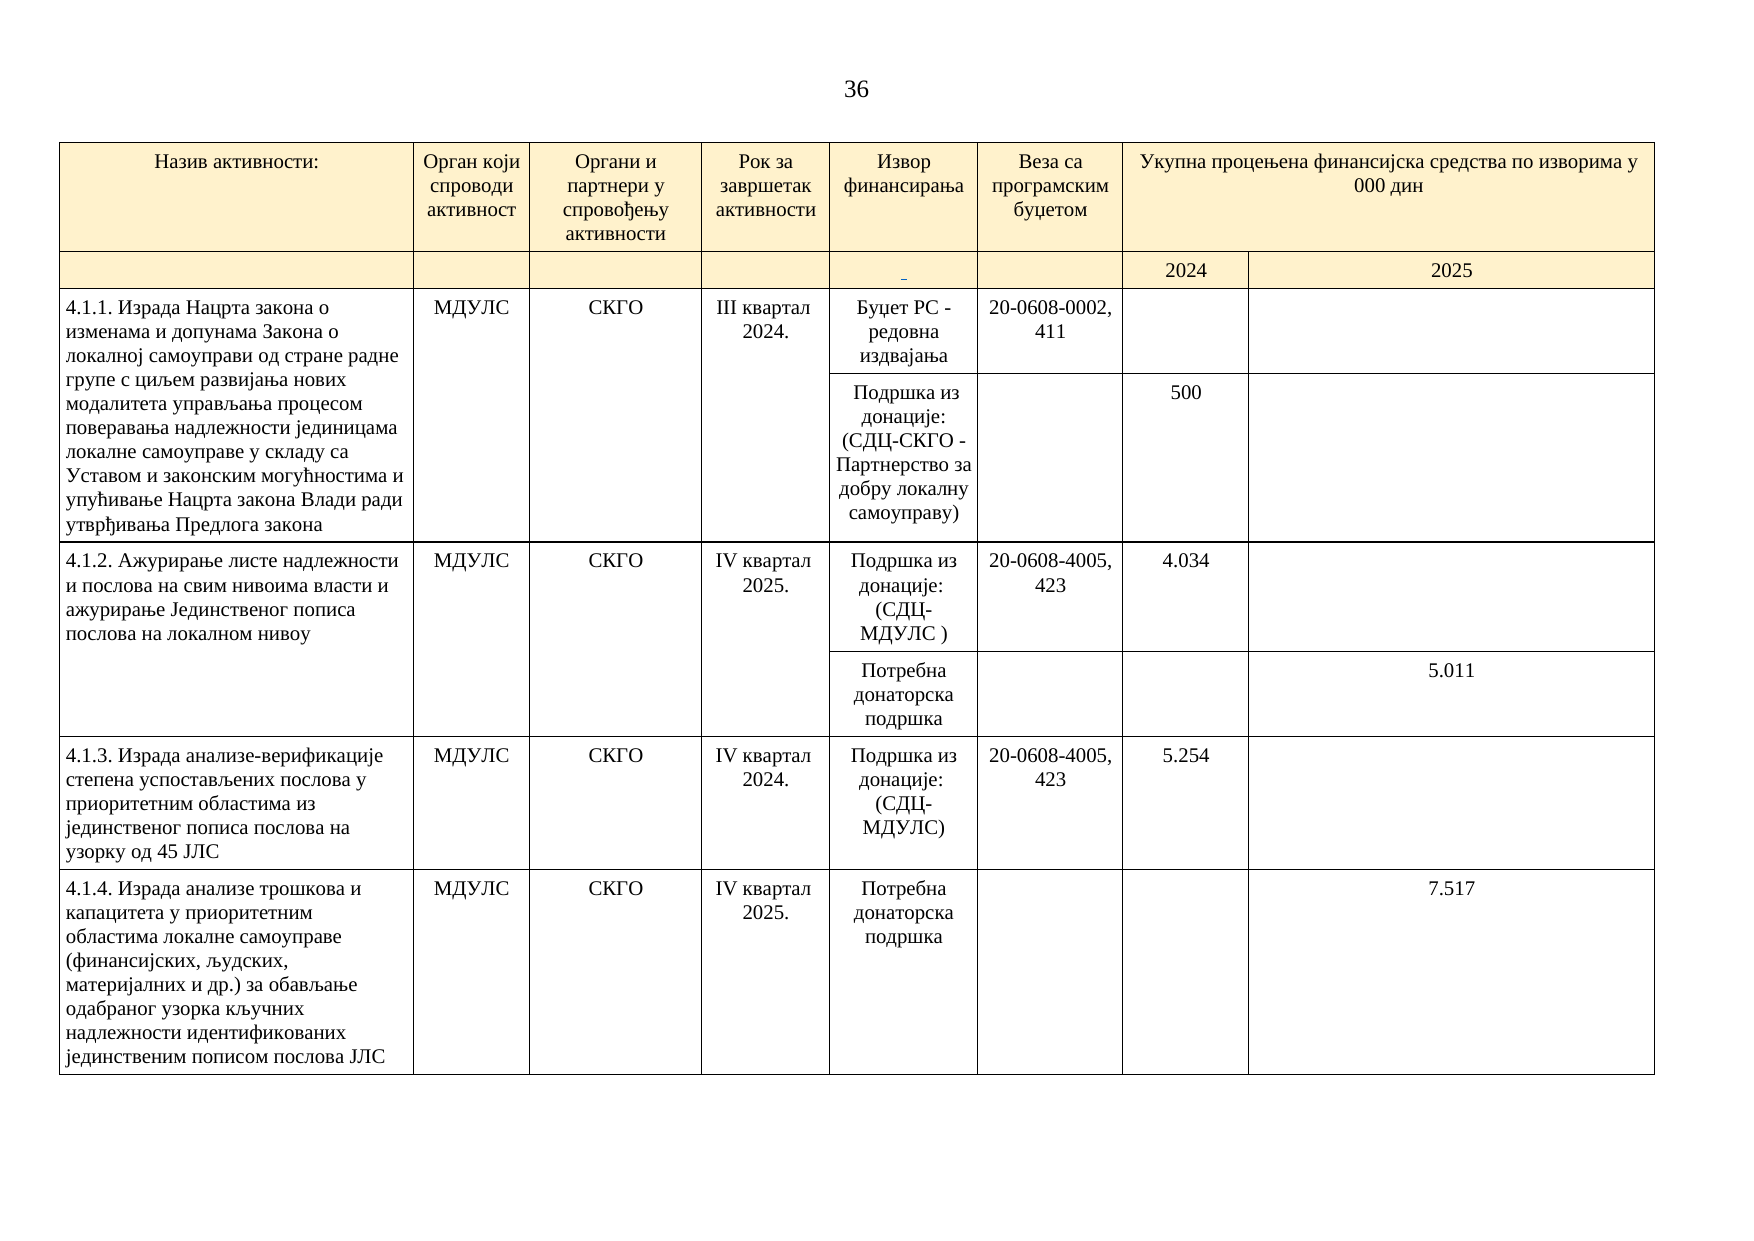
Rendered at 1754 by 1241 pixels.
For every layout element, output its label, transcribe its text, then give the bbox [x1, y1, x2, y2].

table_cell [1123, 652, 1248, 736]
table_cell 20-0608-4005, 423 [978, 737, 1122, 869]
table_header Назив активности: [60, 143, 413, 251]
table_cell Подршка из донације: (СДЦ- МДУЛС ) [830, 543, 977, 651]
table_cell СКГО [530, 737, 701, 869]
table_cell МДУЛС [414, 289, 529, 541]
table_cell 20-0608-0002, 411 [978, 289, 1122, 373]
table_header Oргани и партнери у спровођењу активности [530, 143, 701, 251]
table_cell [978, 870, 1122, 1074]
table_cell [830, 252, 977, 288]
table_cell СКГО [530, 870, 701, 1074]
table_cell IV квартал 2025. [702, 543, 829, 736]
table_cell 5.254 [1123, 737, 1248, 869]
table_cell [978, 374, 1122, 541]
table_cell 4.1.4. Израда анализе трошкова и капацитета у приоритетним областима локалне самоуправе (финансијских, људских, материјалних и др.) за обављање одабраног узорка кључних надлежности идентификованих јединственим пописом послова ЈЛС [60, 870, 413, 1074]
table_cell [1249, 543, 1654, 651]
table_cell 5.011 [1249, 652, 1654, 736]
table_cell Подршка из донације: (СДЦ- МДУЛС) [830, 737, 977, 869]
table_cell [1249, 737, 1654, 869]
table_header Укупна процењена финансијска средства по изворима у 000 дин [1123, 143, 1654, 251]
table_cell МДУЛС [414, 737, 529, 869]
table_cell [978, 252, 1122, 288]
table_cell 4.1.1. Израда Нацрта закона о изменама и допунама Закона о локалној самоуправи од стране радне групе с циљем развијања нових модалитета управљања процесом поверавања надлежности јединицама локалне самоуправе у складу са Уставом и законским могућностима и упућивање Нацрта закона Влади ради утврђивања Предлога закона [60, 289, 413, 541]
table_cell СКГО [530, 289, 701, 541]
table_cell Потребна донаторска подршка [830, 652, 977, 736]
table_cell МДУЛС [414, 870, 529, 1074]
table_cell 4.1.3. Израда анализе-верификације степена успостављених послова у приоритетним областима из јединственог пописа послова на узорку од 45 ЈЛС [60, 737, 413, 869]
table_cell [1249, 374, 1654, 541]
table_cell [414, 252, 529, 288]
table_cell [60, 252, 413, 288]
table_cell МДУЛС [414, 543, 529, 736]
table_cell 20-0608-4005, 423 [978, 543, 1122, 651]
table_header Орган који спроводи активност [414, 143, 529, 251]
table_cell СКГО [530, 543, 701, 736]
table_cell [1123, 289, 1248, 373]
table_cell Потребна донаторска подршка [830, 870, 977, 1074]
table_cell IV квартал 2024. [702, 737, 829, 869]
table_cell 2025 [1249, 252, 1654, 288]
table_cell [978, 652, 1122, 736]
table_cell IV квартал 2025. [702, 870, 829, 1074]
table_cell 4.034 [1123, 543, 1248, 651]
table_cell 500 [1123, 374, 1248, 541]
table_cell 2024 [1123, 252, 1248, 288]
table_cell [1249, 289, 1654, 373]
table_header Рок за завршетак активности [702, 143, 829, 251]
table_header Извор финансирања [830, 143, 977, 251]
table_header Веза са програмским буџетом [978, 143, 1122, 251]
table_cell Буџет РС - редовна издвајања [830, 289, 977, 373]
table_cell [702, 252, 829, 288]
table_cell Подршка из донације: (СДЦ-СКГО - Партнерство за добру локалну самоуправу) [830, 374, 977, 541]
table_cell [1123, 870, 1248, 1074]
table_cell III квартал 2024. [702, 289, 829, 541]
table_cell 4.1.2. Ажурирање листе надлежности и послова на свим нивоима власти и ажурирање Јединственог пописа послова на локалном нивоу [60, 543, 413, 736]
table_cell 7.517 [1249, 870, 1654, 1074]
table_cell [530, 252, 701, 288]
